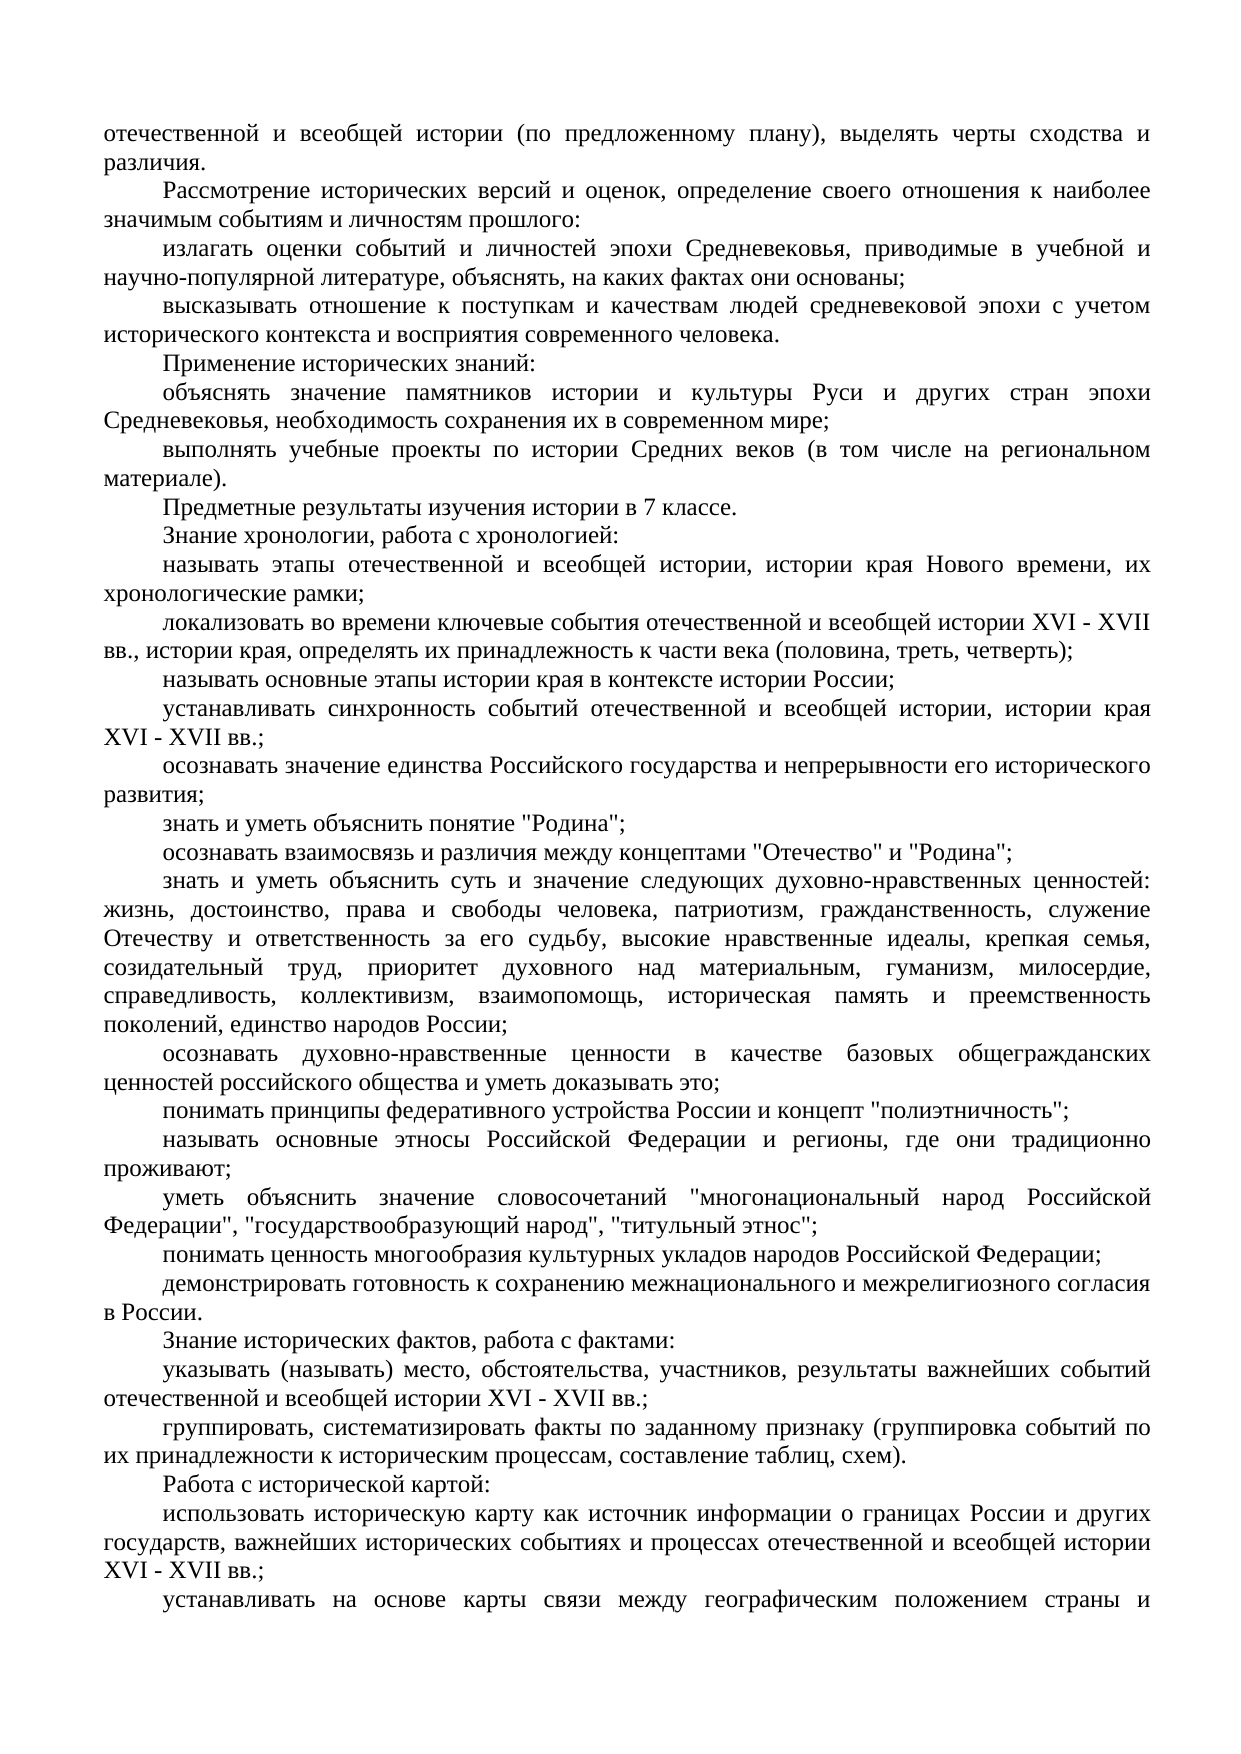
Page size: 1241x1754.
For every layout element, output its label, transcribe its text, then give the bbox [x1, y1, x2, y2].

text указывать (называть) место, обстоятельства, участников, результаты важнейших событий отечественной и всеобщей истории XVI - XVII вв.; [103, 1354, 1152, 1412]
text понимать принципы федеративного устройства России и концепт "полиэтничность"; [103, 1096, 1152, 1124]
text понимать ценность многообразия культурных укладов народов Российской Федерации; [103, 1239, 1152, 1268]
text знать и уметь объяснить понятие "Родина"; [103, 808, 1152, 837]
text выполнять учебные проекты по истории Средних веков (в том числе на региональном материале). [103, 434, 1152, 492]
text использовать историческую карту как источник информации о границах России и других государств, важнейших исторических событиях и процессах отечественной и всеобщей истории XVI - XVII вв.; [103, 1498, 1152, 1584]
text называть этапы отечественной и всеобщей истории, истории края Нового времени, их хронологические рамки; [103, 549, 1152, 607]
text демонстрировать готовность к сохранению межнационального и межрелигиозного согласия в России. [103, 1268, 1152, 1326]
text знать и уметь объяснить суть и значение следующих духовно-нравственных ценностей: жизнь, достоинство, права и свободы человека, патриотизм, гражданственность, служение Отечеству и ответственность за его судьбу, высокие нравственные идеалы, крепкая семья, созидательный труд, приоритет духовного над материальным, гуманизм, милосердие, справедливость, коллективизм, взаимопомощь, историческая память и преемственность поколений, единство народов России; [103, 866, 1152, 1038]
text устанавливать синхронность событий отечественной и всеобщей истории, истории края XVI - XVII вв.; [103, 693, 1152, 751]
text Рассмотрение исторических версий и оценок, определение своего отношения к наиболее значимым событиям и личностям прошлого: [103, 176, 1152, 233]
text Предметные результаты изучения истории в 7 классе. [103, 492, 1152, 521]
text группировать, систематизировать факты по заданному признаку (группировка событий по их принадлежности к историческим процессам, составление таблиц, схем). [103, 1412, 1152, 1469]
text Знание хронологии, работа с хронологией: [103, 521, 1152, 549]
text Работа с исторической картой: [103, 1469, 1152, 1498]
text Применение исторических знаний: [103, 348, 1152, 377]
text осознавать духовно-нравственные ценности в качестве базовых общегражданских ценностей российского общества и уметь доказывать это; [103, 1038, 1152, 1096]
text называть основные этапы истории края в контексте истории России; [103, 664, 1152, 693]
text высказывать отношение к поступкам и качествам людей средневековой эпохи с учетом исторического контекста и восприятия современного человека. [103, 291, 1152, 348]
text локализовать во времени ключевые события отечественной и всеобщей истории XVI - XVII вв., истории края, определять их принадлежность к части века (половина, треть, четверть); [103, 607, 1152, 664]
text осознавать взаимосвязь и различия между концептами "Отечество" и "Родина"; [103, 837, 1152, 866]
text Знание исторических фактов, работа с фактами: [103, 1326, 1152, 1354]
text излагать оценки событий и личностей эпохи Средневековья, приводимые в учебной и научно-популярной литературе, объяснять, на каких фактах они основаны; [103, 233, 1152, 291]
text осознавать значение единства Российского государства и непрерывности его исторического развития; [103, 751, 1152, 808]
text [103, 118, 1152, 176]
text называть основные этносы Российской Федерации и регионы, где они традиционно проживают; [103, 1124, 1152, 1182]
text объяснять значение памятников истории и культуры Руси и других стран эпохи Средневековья, необходимость сохранения их в современном мире; [103, 377, 1152, 434]
text уметь объяснить значение словосочетаний "многонациональный народ Российской Федерации", "государствообразующий народ", "титульный этнос"; [103, 1182, 1152, 1239]
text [103, 1584, 1152, 1613]
